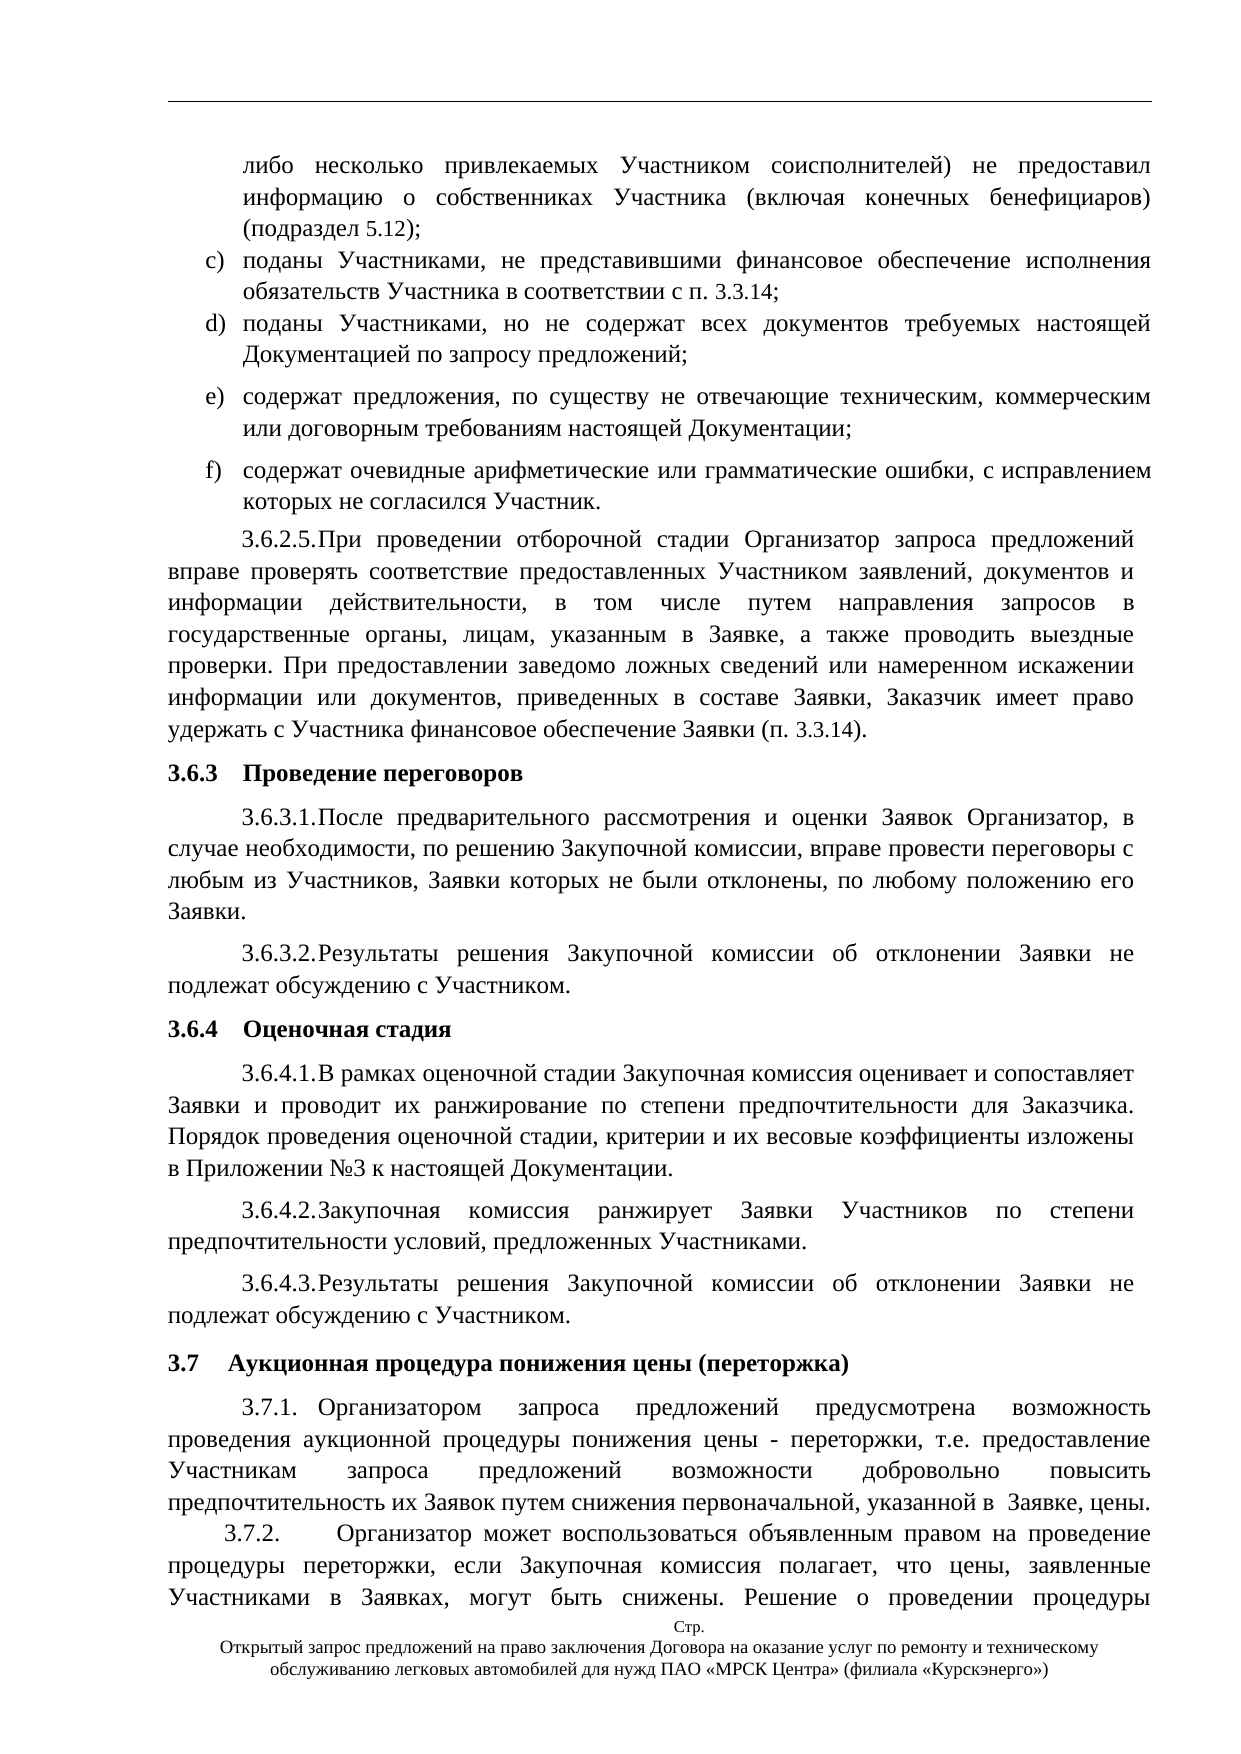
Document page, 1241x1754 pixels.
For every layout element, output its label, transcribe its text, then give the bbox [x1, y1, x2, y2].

list содержат очевидные арифметические или грамматические ошибки, с исправлением которых не согласился Участник. [205, 455, 1152, 515]
subtitle Оценочная стадия [168, 1014, 1152, 1043]
list После предварительного рассмотрения и оценки Заявок Организатор, в случае необходимости, по решению Закупочной комиссии, вправе провести переговоры с любым из Участников, Заявки которых не были отклонены, по любому положению его Заявки. [168, 802, 1135, 925]
subtitle Аукционная процедура понижения цены (переторжка) [168, 1348, 1152, 1377]
list Результаты решения Закупочной комиссии об отклонении Заявки не подлежат обсуждению с Участником. [168, 1268, 1135, 1329]
list В рамках оценочной стадии Закупочная комиссия оценивает и сопоставляет Заявки и проводит их ранжирование по степени предпочтительности для Заказчика. Порядок проведения оценочной стадии, критерии и их весовые коэффициенты изложены в Приложении №3 к настоящей Документации. [168, 1058, 1135, 1182]
list Результаты решения Закупочной комиссии об отклонении Заявки не подлежат обсуждению с Участником. [168, 938, 1135, 999]
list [168, 1518, 1152, 1610]
list Организатором запроса предложений предусмотрена возможность проведения аукционной процедуры понижения цены - переторжки, т.е. предоставление Участникам запроса предложений возможности добровольно повысить предпочтительность их Заявок путем снижения первоначальной, указанной в Заявке, цены. [168, 1392, 1152, 1516]
list поданы Участниками, не представившими финансовое обеспечение исполнения обязательств Участника в соответствии с п. 3.3.14; [205, 245, 1152, 305]
list поданы Участниками, но не содержат всех документов требуемых настоящей Документацией по запросу предложений; [205, 308, 1152, 368]
subtitle Проведение переговоров [168, 758, 1152, 786]
list Закупочная комиссия ранжирует Заявки Участников по степени предпочтительности условий, предложенных Участниками. [168, 1195, 1135, 1255]
list При проведении отборочной стадии Организатор запроса предложений вправе проверять соответствие предоставленных Участником заявлений, документов и информации действительности, в том числе путем направления запросов в государственные органы, лицам, указанным в Заявке, а также проводить выездные проверки. При предоставлении заведомо ложных сведений или намеренном искажении информации или документов, приведенных в составе Заявки, Заказчик имеет право удержать с Участника финансовое обеспечение Заявки (п. 3.3.14). [168, 524, 1135, 742]
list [205, 150, 1152, 242]
list содержат предложения, по существу не отвечающие техническим, коммерческим или договорным требованиям настоящей Документации; [205, 381, 1152, 442]
